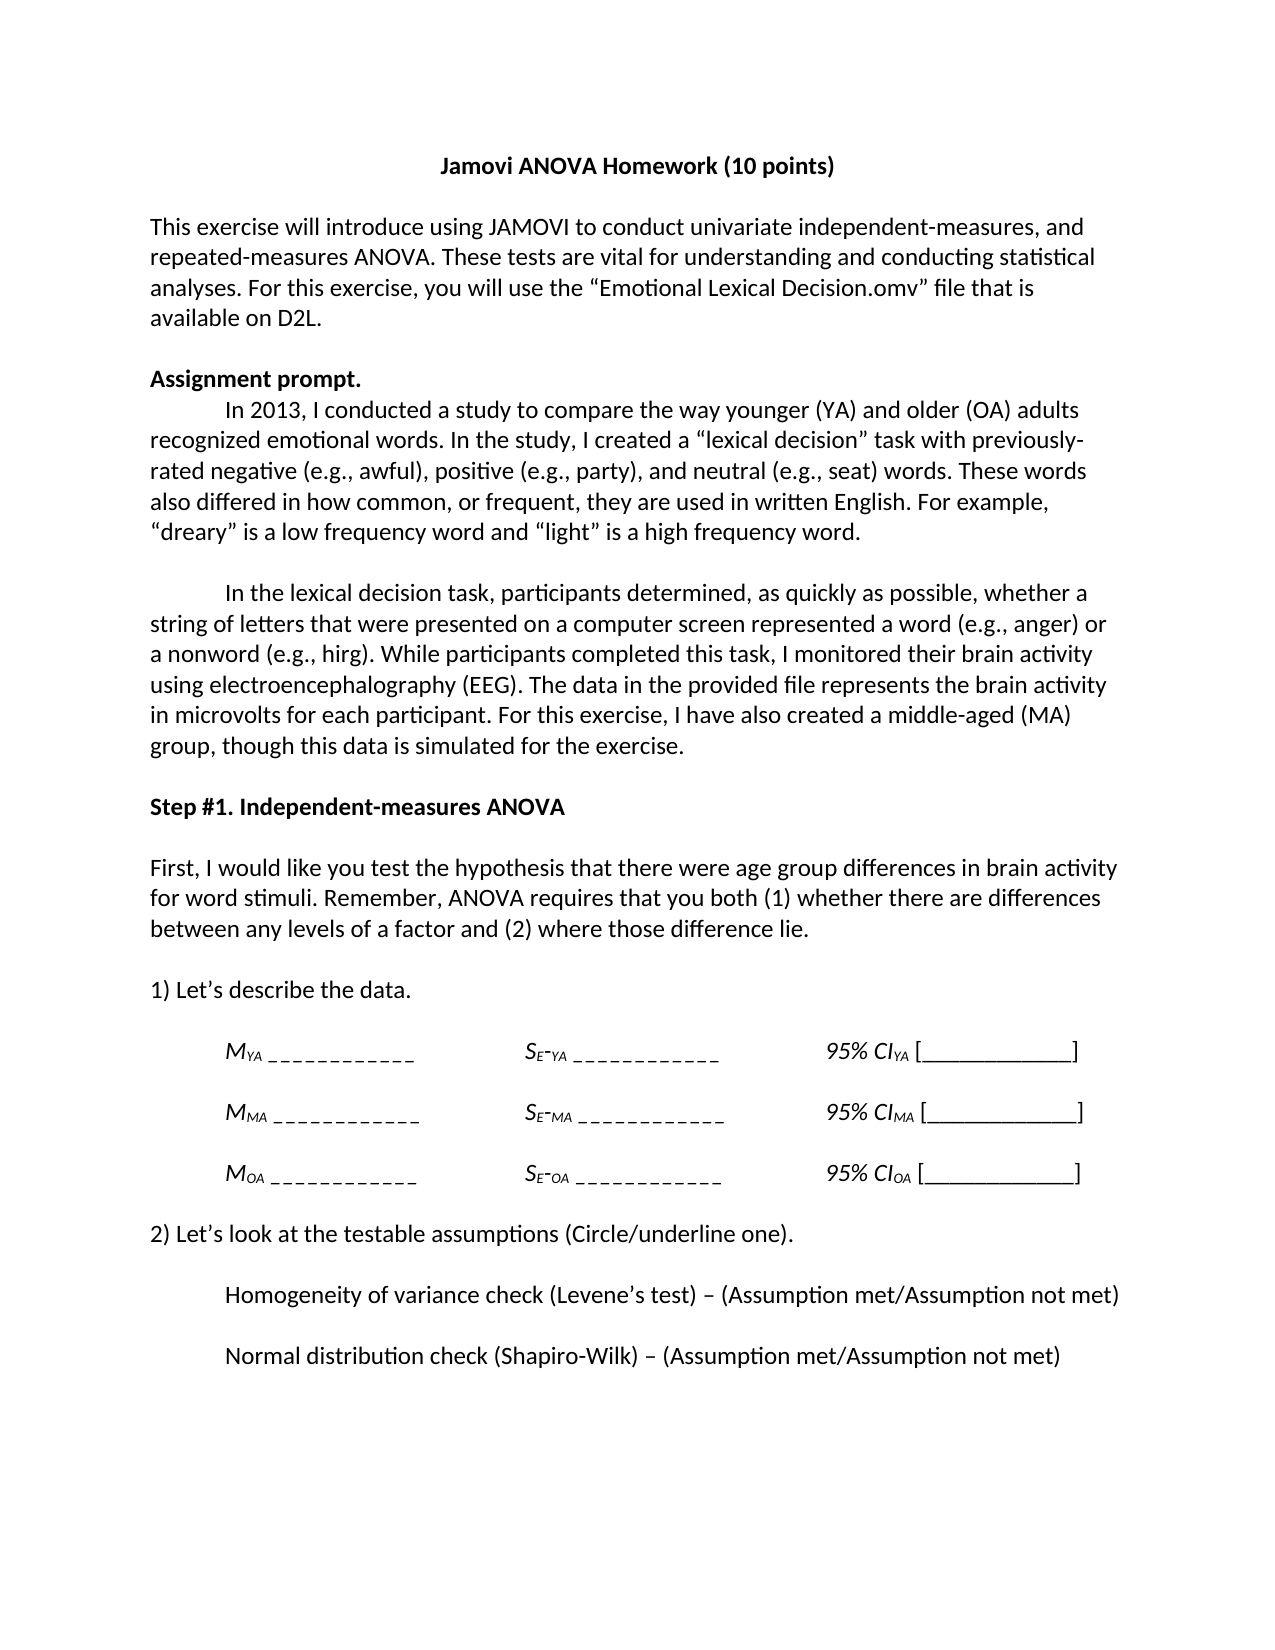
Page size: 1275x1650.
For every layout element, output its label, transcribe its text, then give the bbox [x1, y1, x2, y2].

text In 2013, I conducted a study to compare the way younger (YA) and older (OA) adults recognized emotional words. In the study, I created a “lexical decision” task with previously-rated negative (e.g., awful), positive (e.g., party), and neutral (e.g., seat) words. These words also differed in how common, or frequent, they are used in written English. For example, “dreary” is a low frequency word and “light” is a high frequency word. [150, 394, 1125, 547]
text In the lexical decision task, participants determined, as quickly as possible, whether a string of letters that were presented on a computer screen represented a word (e.g., anger) or a nonword (e.g., hirg). While participants completed this task, I monitored their brain activity using electroencephalography (EEG). The data in the provided file represents the brain activity in microvolts for each participant. For this exercise, I have also created a middle-aged (MA) group, though this data is simulated for the exercise. [150, 577, 1125, 760]
text Homogeneity of variance check (Levene’s test) – (Assumption met/Assumption not met) [150, 1279, 1125, 1310]
text 2) Let’s look at the testable assumptions (Circle/underline one). [150, 1218, 1125, 1249]
text Jamovi ANOVA Homework (10 points) [150, 150, 1125, 181]
text First, I would like you test the hypothesis that there were age group differences in brain activity for word stimuli. Remember, ANOVA requires that you both (1) whether there are differences between any levels of a factor and (2) where those difference lie. [150, 852, 1125, 943]
text Step #1. Independent-measures ANOVA [150, 791, 1125, 821]
text MYA ____________ SE-YA ____________ 95% CIYA [____________] [150, 1035, 1125, 1066]
text 1) Let’s describe the data. [150, 974, 1125, 1004]
text Normal distribution check (Shapiro-Wilk) – (Assumption met/Assumption not met) [150, 1340, 1125, 1371]
text This exercise will introduce using JAMOVI to conduct univariate independent-measures, and repeated-measures ANOVA. These tests are vital for understanding and conducting statistical analyses. For this exercise, you will use the “Emotional Lexical Decision.omv” file that is available on D2L. [150, 211, 1125, 333]
text Assignment prompt. [150, 364, 1125, 394]
text MMA ____________ SE-MA ____________ 95% CIMA [____________] [150, 1096, 1125, 1127]
text MOA ____________ SE-OA ____________ 95% CIOA [____________] [150, 1157, 1125, 1188]
